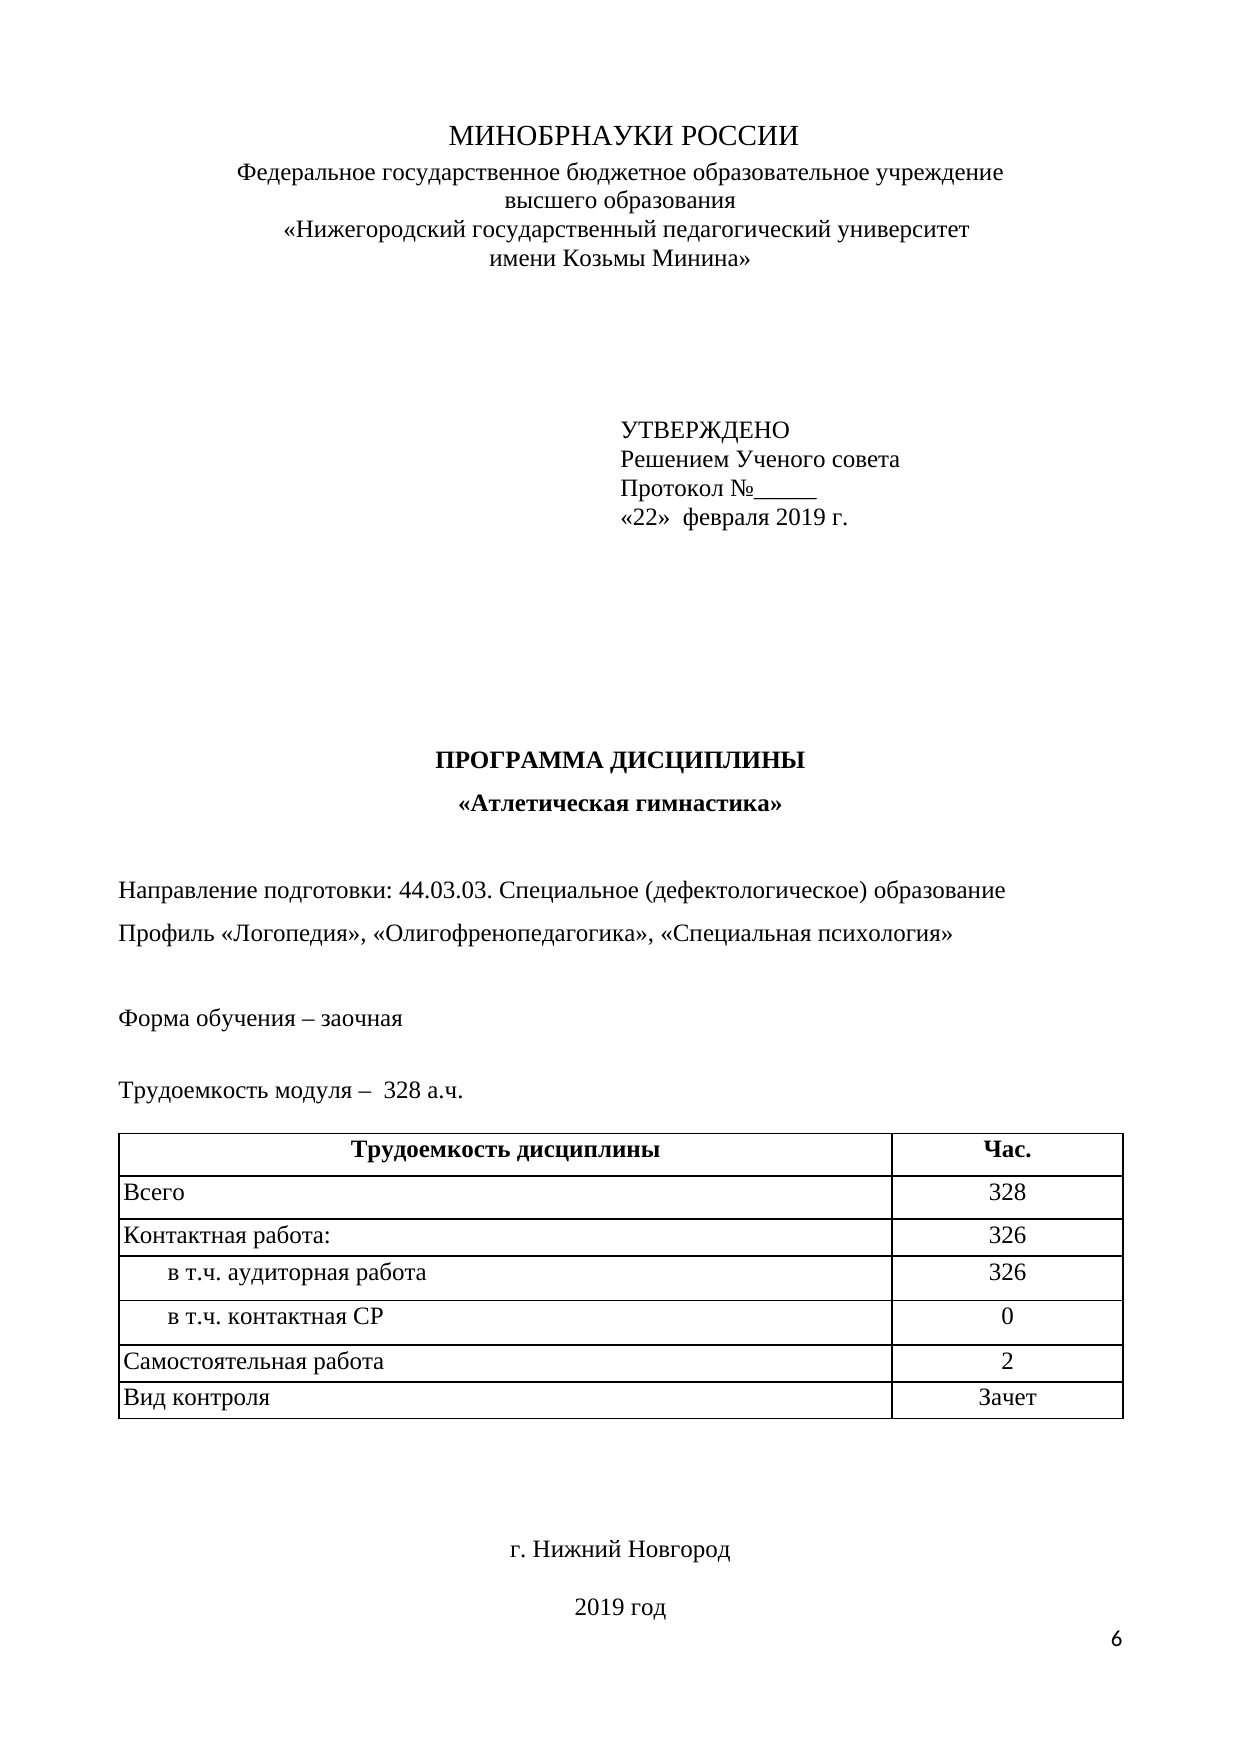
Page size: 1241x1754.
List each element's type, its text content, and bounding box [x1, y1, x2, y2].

table_cell Всего [120, 1177, 891, 1218]
text Форма обучения – заочная [118, 1003, 1122, 1032]
text «Нижегородский государственный педагогический университет [118, 214, 1122, 243]
table_header Трудоемкость дисциплины [120, 1134, 891, 1175]
text 2019 год [118, 1592, 1122, 1620]
table_cell 2 [893, 1346, 1122, 1381]
text Направление подготовки: 44.03.03. Специальное (дефектологическое) образование [118, 875, 1122, 903]
table_cell 0 [893, 1301, 1122, 1344]
table_cell Зачет [893, 1383, 1122, 1418]
text МИНОБРНАУКИ РОССИИ [118, 118, 1122, 152]
text Федеральное государственное бюджетное образовательное учреждение [118, 157, 1122, 185]
table_cell 326 [893, 1220, 1122, 1255]
text УТВЕРЖДЕНО [620, 415, 1122, 444]
text имени Козьмы Минина» [118, 243, 1122, 272]
text «Атлетическая гимнастика» [118, 788, 1122, 817]
text Решением Ученого совета [620, 444, 1122, 473]
table_header Час. [893, 1134, 1122, 1175]
text высшего образования [118, 185, 1122, 214]
text «22» февраля 2019 г. [620, 502, 1122, 530]
table_cell Вид контроля [120, 1383, 891, 1418]
table_cell Контактная работа: [120, 1220, 891, 1255]
text программа ДИСЦИПЛИНЫ [118, 745, 1122, 774]
table_cell в т.ч. аудиторная работа [120, 1257, 891, 1300]
table_cell 326 [893, 1257, 1122, 1300]
text Трудоемкость модуля – 328 а.ч. [118, 1075, 1122, 1104]
table_cell в т.ч. контактная СР [120, 1301, 891, 1344]
text Протокол №_____ [620, 473, 1122, 502]
text Профиль «Логопедия», «Олигофренопедагогика», «Специальная психология» [118, 918, 1122, 947]
text г. Нижний Новгород [118, 1534, 1122, 1563]
table_cell Самостоятельная работа [120, 1346, 891, 1381]
table_cell 328 [893, 1177, 1122, 1218]
